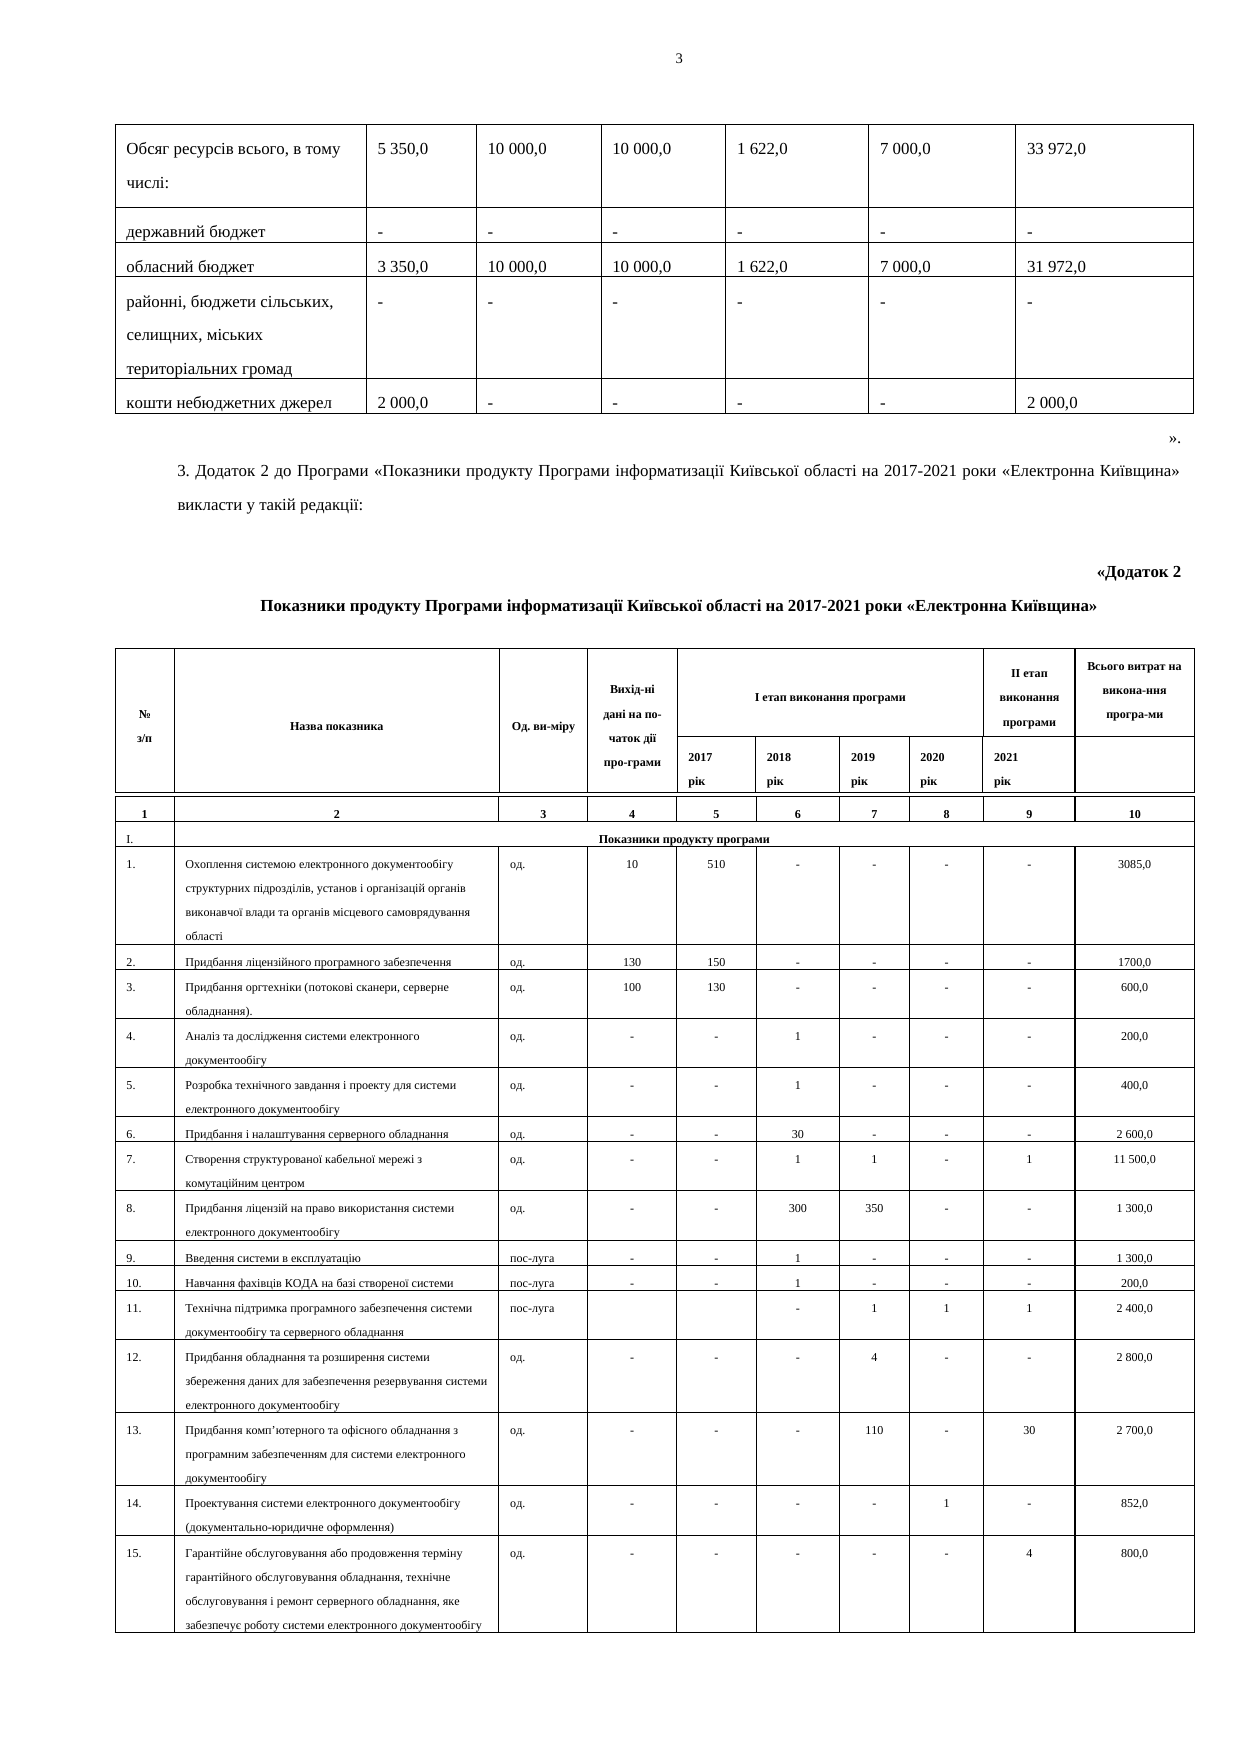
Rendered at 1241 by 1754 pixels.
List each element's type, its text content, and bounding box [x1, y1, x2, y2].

table_cell - [910, 1191, 983, 1239]
table_header Назва показника [175, 649, 499, 792]
table_cell 100 [588, 970, 676, 1018]
table_cell Придбання і налаштування серверного обладнання [175, 1117, 498, 1141]
table_cell 13. [116, 1413, 174, 1485]
table_cell - [602, 379, 725, 412]
table_cell од. [499, 1019, 587, 1067]
table_cell од. [499, 1191, 587, 1239]
table_cell - [757, 970, 839, 1018]
table_header ІІ етап виконання програми [984, 649, 1074, 736]
table_cell - [477, 208, 601, 242]
table_cell обласний бюджет [116, 243, 366, 276]
table_cell пос-луга [499, 1241, 587, 1265]
table_cell Створення структурованої кабельної мережі з комутаційним центром [175, 1142, 498, 1190]
table_cell од. [499, 945, 587, 969]
table_cell 1 [757, 1142, 839, 1190]
table_cell 2021 рік [983, 737, 1074, 792]
table_cell 200,0 [1076, 1019, 1194, 1067]
table_cell 10 000,0 [602, 243, 725, 276]
table_cell 31 972,0 [1016, 243, 1193, 276]
table_cell - [677, 1191, 756, 1239]
table_cell 300 [757, 1191, 839, 1239]
table_cell 1 [840, 1291, 909, 1339]
table_cell од. [499, 1413, 587, 1485]
table_cell - [840, 1117, 909, 1141]
table_cell - [677, 1068, 756, 1116]
table_cell 2018 рік [756, 737, 839, 792]
table_cell - [677, 1117, 756, 1141]
table_cell - [840, 1486, 909, 1534]
table_cell - [677, 1019, 756, 1067]
table_cell - [869, 208, 1015, 242]
table_header 9 [984, 797, 1074, 821]
table_cell - [984, 1068, 1074, 1116]
table_cell - [840, 1536, 909, 1632]
table_cell - [757, 1486, 839, 1534]
table_cell 8. [116, 1191, 174, 1239]
table_cell Обсяг ресурсів всього, в тому числі: [116, 125, 366, 207]
table_cell - [910, 1413, 983, 1485]
table_cell 1 [984, 1142, 1074, 1190]
table_cell од. [499, 847, 587, 943]
table_cell - [840, 1241, 909, 1265]
table_cell 1 300,0 [1076, 1191, 1194, 1239]
table_cell - [840, 1266, 909, 1290]
table_cell - [367, 277, 476, 378]
table_header 10 [1076, 797, 1194, 821]
table_cell - [984, 1266, 1074, 1290]
table_cell - [757, 1536, 839, 1632]
table_cell - [984, 945, 1074, 969]
table_cell 2020 рік [910, 737, 982, 792]
table_cell - [677, 1413, 756, 1485]
table_cell 2019 рік [840, 737, 909, 792]
table_cell 10 000,0 [602, 125, 725, 207]
table_cell 9. [116, 1241, 174, 1265]
table_cell Проектування системи електронного документообігу (документально-юридичне оформлення) [175, 1486, 498, 1534]
table_header 7 [840, 797, 909, 821]
table_cell 130 [677, 970, 756, 1018]
table_cell - [910, 1068, 983, 1116]
table_cell - [910, 1019, 983, 1067]
table_cell 1700,0 [1076, 945, 1194, 969]
table_cell 10 000,0 [477, 243, 601, 276]
table_cell 1 [984, 1291, 1074, 1339]
table_cell од. [499, 1117, 587, 1141]
table_cell - [757, 1291, 839, 1339]
table_cell од. [499, 1486, 587, 1534]
table_cell - [984, 1019, 1074, 1067]
table_cell од. [499, 1068, 587, 1116]
table_header Всього витрат на викона-ння програ-ми [1076, 649, 1194, 736]
table_cell 12. [116, 1340, 174, 1412]
table_cell пос-луга [499, 1291, 587, 1339]
table_cell 30 [757, 1117, 839, 1141]
table_cell 4 [984, 1536, 1074, 1632]
table_cell од. [499, 970, 587, 1018]
table_header 1 [116, 797, 174, 821]
table_cell Аналіз та дослідження системи електронного документообігу [175, 1019, 498, 1067]
table_cell - [910, 970, 983, 1018]
table_header 5 [677, 797, 756, 821]
table_cell - [910, 1142, 983, 1190]
table_cell 2 000,0 [367, 379, 476, 412]
table_cell - [588, 1266, 676, 1290]
table_cell - [588, 1340, 676, 1412]
table_cell 110 [840, 1413, 909, 1485]
table_cell - [984, 1486, 1074, 1534]
table_cell кошти небюджетних джерел [116, 379, 366, 412]
table_cell - [588, 1413, 676, 1485]
table_cell 1 300,0 [1076, 1241, 1194, 1265]
table_cell державний бюджет [116, 208, 366, 242]
table_cell 400,0 [1076, 1068, 1194, 1116]
table_cell 10 000,0 [477, 125, 601, 207]
table_cell І. [116, 822, 174, 846]
table_cell 1. [116, 847, 174, 943]
table_cell - [602, 277, 725, 378]
table_cell - [1016, 208, 1193, 242]
table_cell - [910, 1117, 983, 1141]
table_cell Розробка технічного завдання і проекту для системи електронного документообігу [175, 1068, 498, 1116]
table_cell - [757, 1413, 839, 1485]
table_cell - [840, 1068, 909, 1116]
table_cell 130 [588, 945, 676, 969]
table_cell од. [499, 1142, 587, 1190]
table_cell 2 400,0 [1076, 1291, 1194, 1339]
table_cell пос-луга [499, 1266, 587, 1290]
table_cell - [588, 1486, 676, 1534]
table_cell 30 [984, 1413, 1074, 1485]
text 3. Додаток 2 до Програми «Показники продукту Програми інформатизації Київської області на 2017-2021 роки «Електронна Київщина» викласти у такій редакції: [177, 447, 1181, 514]
table_cell 3. [116, 970, 174, 1018]
table_cell 15. [116, 1536, 174, 1632]
table_cell - [984, 847, 1074, 943]
table_cell - [588, 1241, 676, 1265]
table_cell Показники продукту програми [175, 822, 1194, 846]
table_cell 7 000,0 [869, 125, 1015, 207]
table_cell 4. [116, 1019, 174, 1067]
table_header І етап виконання програми [678, 649, 983, 736]
table_cell - [588, 1191, 676, 1239]
table_cell од. [499, 1340, 587, 1412]
table_cell 1 [757, 1266, 839, 1290]
table_cell - [588, 1536, 676, 1632]
table_header 8 [910, 797, 983, 821]
table_cell 3085,0 [1076, 847, 1194, 943]
table_cell 150 [677, 945, 756, 969]
table_cell 800,0 [1076, 1536, 1194, 1632]
table_cell Придбання ліцензійного програмного забезпечення [175, 945, 498, 969]
table_cell - [869, 379, 1015, 412]
table_cell - [910, 1241, 983, 1265]
table_cell - [984, 1191, 1074, 1239]
table_cell районні, бюджети сільських, селищних, міських територіальних громад [116, 277, 366, 378]
table_cell 5 350,0 [367, 125, 476, 207]
table_cell Придбання обладнання та розширення системи збереження даних для забезпечення резервування системи електронного документообігу [175, 1340, 498, 1412]
table_cell 2017 рік [678, 737, 755, 792]
table_cell - [869, 277, 1015, 378]
table_cell 33 972,0 [1016, 125, 1193, 207]
table_cell 1 [840, 1142, 909, 1190]
text Показники продукту Програми інформатизації Київської області на 2017-2021 роки «Електронна Київщина» [177, 581, 1181, 615]
table_cell - [1016, 277, 1193, 378]
table_cell - [910, 1340, 983, 1412]
table_cell - [677, 1142, 756, 1190]
table_cell Введення системи в експлуатацію [175, 1241, 498, 1265]
table_cell 1 622,0 [726, 243, 868, 276]
table_cell 200,0 [1076, 1266, 1194, 1290]
table_cell 600,0 [1076, 970, 1194, 1018]
table_header Вихід-ні дані на по-чаток дії про-грами [588, 649, 677, 792]
table_cell 6. [116, 1117, 174, 1141]
table_cell 2 700,0 [1076, 1413, 1194, 1485]
table_cell - [726, 379, 868, 412]
table_cell - [910, 945, 983, 969]
table_cell 7 000,0 [869, 243, 1015, 276]
table_cell - [840, 945, 909, 969]
table_header 2 [175, 797, 498, 821]
table_cell 2 600,0 [1076, 1117, 1194, 1141]
table_cell 1 622,0 [726, 125, 868, 207]
table_cell 1 [757, 1019, 839, 1067]
table_header № з/п [116, 649, 174, 792]
table_cell - [588, 1142, 676, 1190]
table_cell 5. [116, 1068, 174, 1116]
table_cell - [757, 1340, 839, 1412]
table_cell од. [499, 1536, 587, 1632]
table_cell - [367, 208, 476, 242]
table_cell - [677, 1486, 756, 1534]
table_header Од. ви-міру [500, 649, 587, 792]
table_cell - [677, 1266, 756, 1290]
table_cell - [477, 277, 601, 378]
table_cell - [588, 1117, 676, 1141]
table_cell 10 [588, 847, 676, 943]
table_cell Навчання фахівців КОДА на базі створеної системи [175, 1266, 498, 1290]
table_cell Придбання комп’ютерного та офісного обладнання з програмним забезпеченням для системи електронного документообігу [175, 1413, 498, 1485]
table_cell 7. [116, 1142, 174, 1190]
table_cell - [910, 847, 983, 943]
table_cell 11 500,0 [1076, 1142, 1194, 1190]
table_cell - [984, 1241, 1074, 1265]
table_cell [677, 1291, 756, 1339]
table_cell - [840, 970, 909, 1018]
table_cell - [757, 945, 839, 969]
table_cell 1 [757, 1068, 839, 1116]
table_cell - [840, 847, 909, 943]
table_cell - [677, 1340, 756, 1412]
table_cell 2 800,0 [1076, 1340, 1194, 1412]
table_cell 1 [910, 1291, 983, 1339]
table_cell - [910, 1536, 983, 1632]
text ». [177, 414, 1181, 447]
table_cell 10. [116, 1266, 174, 1290]
table_cell - [726, 277, 868, 378]
table_cell - [588, 1068, 676, 1116]
table_header 4 [588, 797, 676, 821]
table_cell 350 [840, 1191, 909, 1239]
table_header 3 [499, 797, 587, 821]
table_cell Придбання ліцензій на право використання системи електронного документообігу [175, 1191, 498, 1239]
table_cell Придбання оргтехніки (потокові сканери, серверне обладнання). [175, 970, 498, 1018]
table_cell 2 000,0 [1016, 379, 1193, 412]
table_header 6 [757, 797, 839, 821]
table_cell 1 [910, 1486, 983, 1534]
table_cell - [726, 208, 868, 242]
table_cell - [677, 1536, 756, 1632]
table_cell 510 [677, 847, 756, 943]
table_cell - [677, 1241, 756, 1265]
table_cell [588, 1291, 676, 1339]
table_cell - [984, 1340, 1074, 1412]
table_cell 11. [116, 1291, 174, 1339]
table_cell - [910, 1266, 983, 1290]
text «Додаток 2 [177, 548, 1181, 581]
table_cell [1076, 737, 1194, 792]
table_cell Гарантійне обслуговування або продовження терміну гарантійного обслуговування обладнання, технічне обслуговування і ремонт серверного обладнання, яке забезпечує роботу системи електронного документообігу [175, 1536, 498, 1632]
table_cell - [757, 847, 839, 943]
table_cell - [602, 208, 725, 242]
table_cell Технічна підтримка програмного забезпечення системи документообігу та серверного обладнання [175, 1291, 498, 1339]
table_cell 4 [840, 1340, 909, 1412]
table_cell - [588, 1019, 676, 1067]
table_cell 852,0 [1076, 1486, 1194, 1534]
table_cell 2. [116, 945, 174, 969]
table_cell 1 [757, 1241, 839, 1265]
table_cell 3 350,0 [367, 243, 476, 276]
table_cell - [984, 1117, 1074, 1141]
table_cell Охоплення системою електронного документообігу структурних підрозділів, установ і організацій органів виконавчої влади та органів місцевого самоврядування області [175, 847, 498, 943]
table_cell - [984, 970, 1074, 1018]
table_cell - [477, 379, 601, 412]
table_cell 14. [116, 1486, 174, 1534]
table_cell - [840, 1019, 909, 1067]
